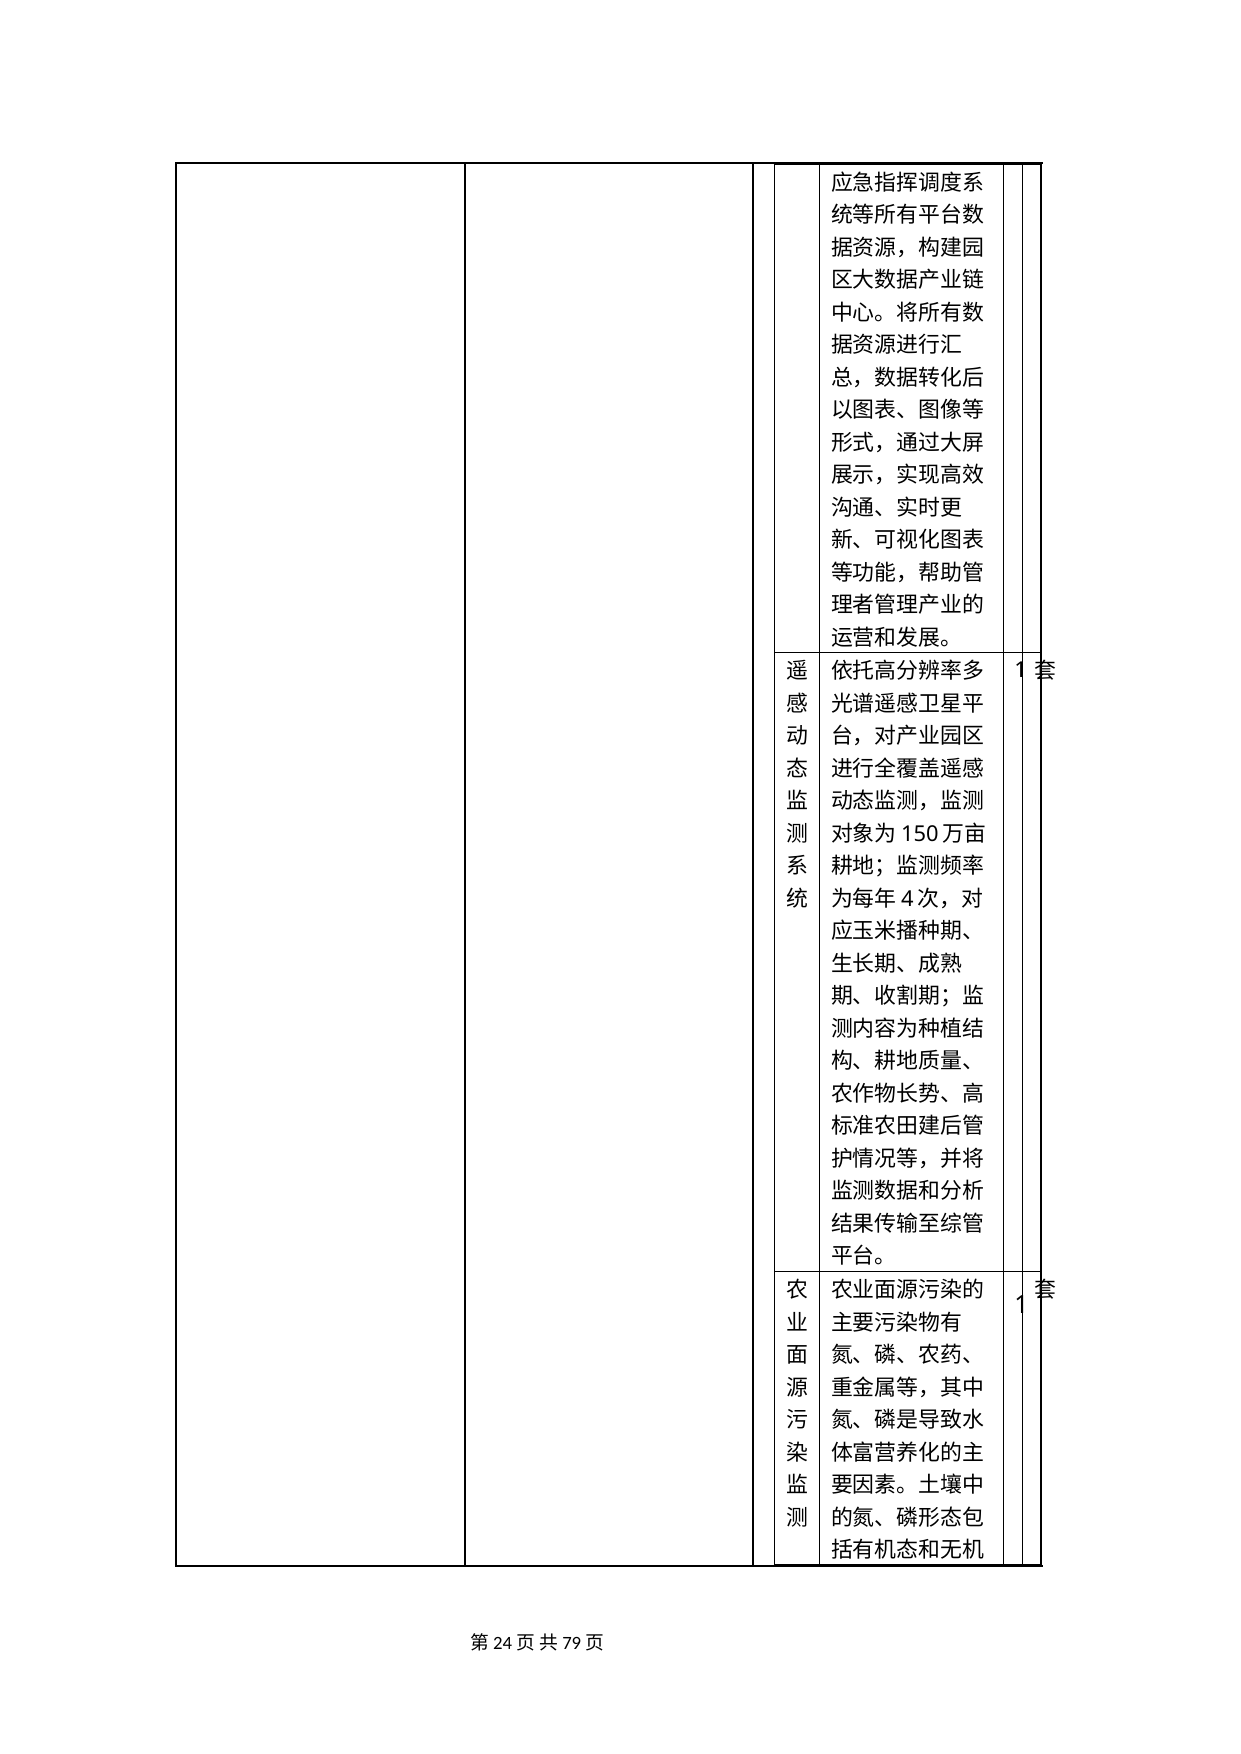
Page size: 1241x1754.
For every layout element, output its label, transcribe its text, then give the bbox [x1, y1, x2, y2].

table_cell [775, 1272, 819, 1564]
table_cell [1023, 1272, 1040, 1564]
table_cell [1004, 165, 1022, 652]
table_cell [820, 653, 1003, 1271]
table_cell [1023, 653, 1040, 1271]
table_cell [1023, 165, 1040, 652]
table_cell [1004, 653, 1022, 1271]
table_cell [466, 164, 752, 1565]
table_cell [820, 1272, 1003, 1564]
table_cell [1004, 1272, 1022, 1564]
table_cell [820, 165, 1003, 652]
table_cell 1 [177, 164, 464, 1565]
table_cell [775, 653, 819, 1271]
table_cell [754, 164, 774, 1565]
table_cell [775, 165, 819, 652]
